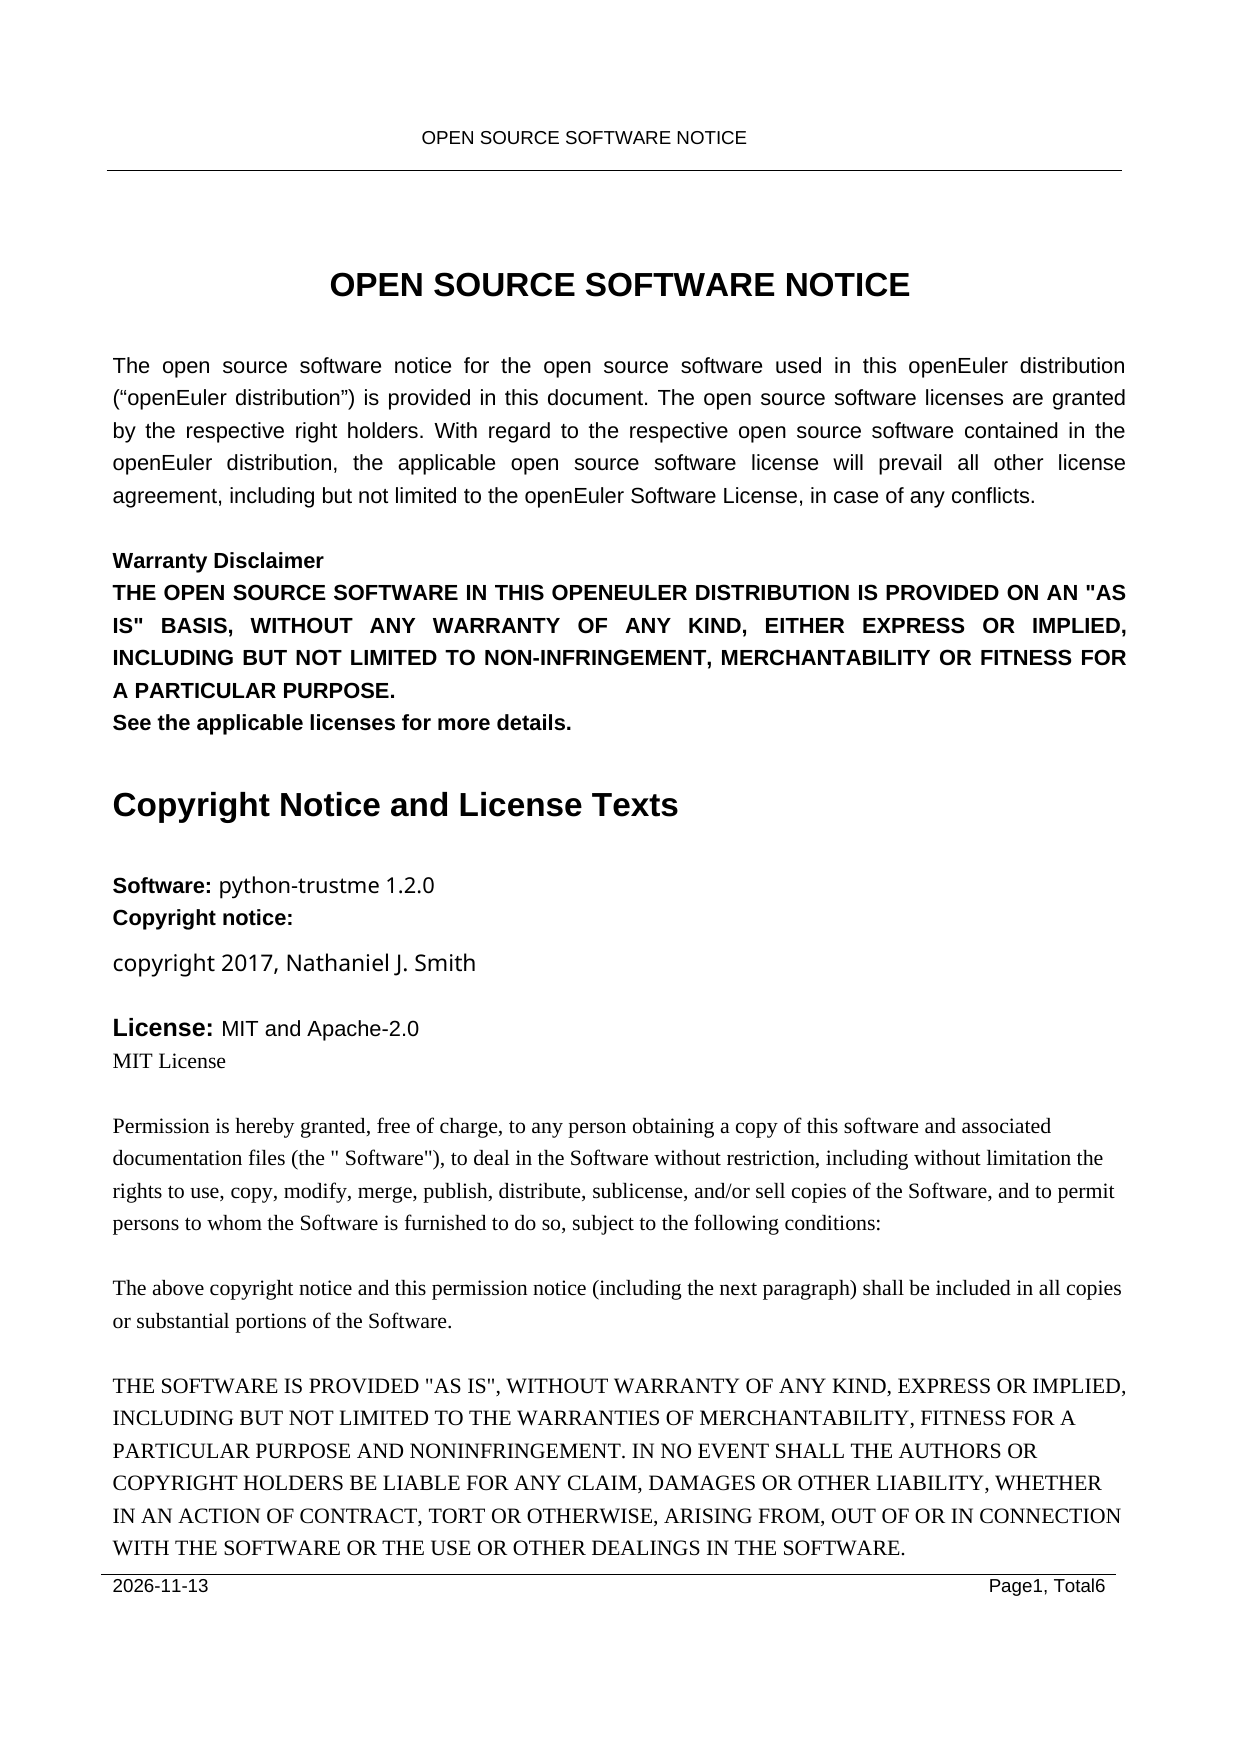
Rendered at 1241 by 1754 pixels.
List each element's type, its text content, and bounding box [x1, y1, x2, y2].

title Software: python-trustme 1.2.0 [112, 869, 1128, 901]
text Copyright Notice and License Texts [112, 771, 1128, 836]
text OPEN SOURCE SOFTWARE NOTICE [112, 251, 1128, 316]
text Warranty Disclaimer [112, 544, 1128, 576]
text License: MIT and Apache-2.0 [112, 1012, 1128, 1044]
text The open source software notice for the open source software used in this openEuler distribution (“openEuler distribution”) is provided in this document. The open source software licenses are granted by the respective right holders. With regard to the respective open source software contained in the openEuler distribution, the applicable open source software license will prevail all other license agreement, including but not limited to the openEuler Software License, in case of any conflicts. [112, 349, 1128, 511]
text copyright 2017, Nathaniel J. Smith [112, 947, 1128, 1012]
text Copyright notice: [112, 901, 1128, 934]
text THE OPEN SOURCE SOFTWARE IN THIS OPENEULER DISTRIBUTION IS PROVIDED ON AN "AS IS" BASIS, WITHOUT ANY WARRANTY OF ANY KIND, EITHER EXPRESS OR IMPLIED, INCLUDING BUT NOT LIMITED TO NON-INFRINGEMENT, MERCHANTABILITY OR FITNESS FOR A PARTICULAR PURPOSE. See the applicable licenses for more details. [112, 576, 1128, 739]
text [112, 1044, 1128, 1564]
